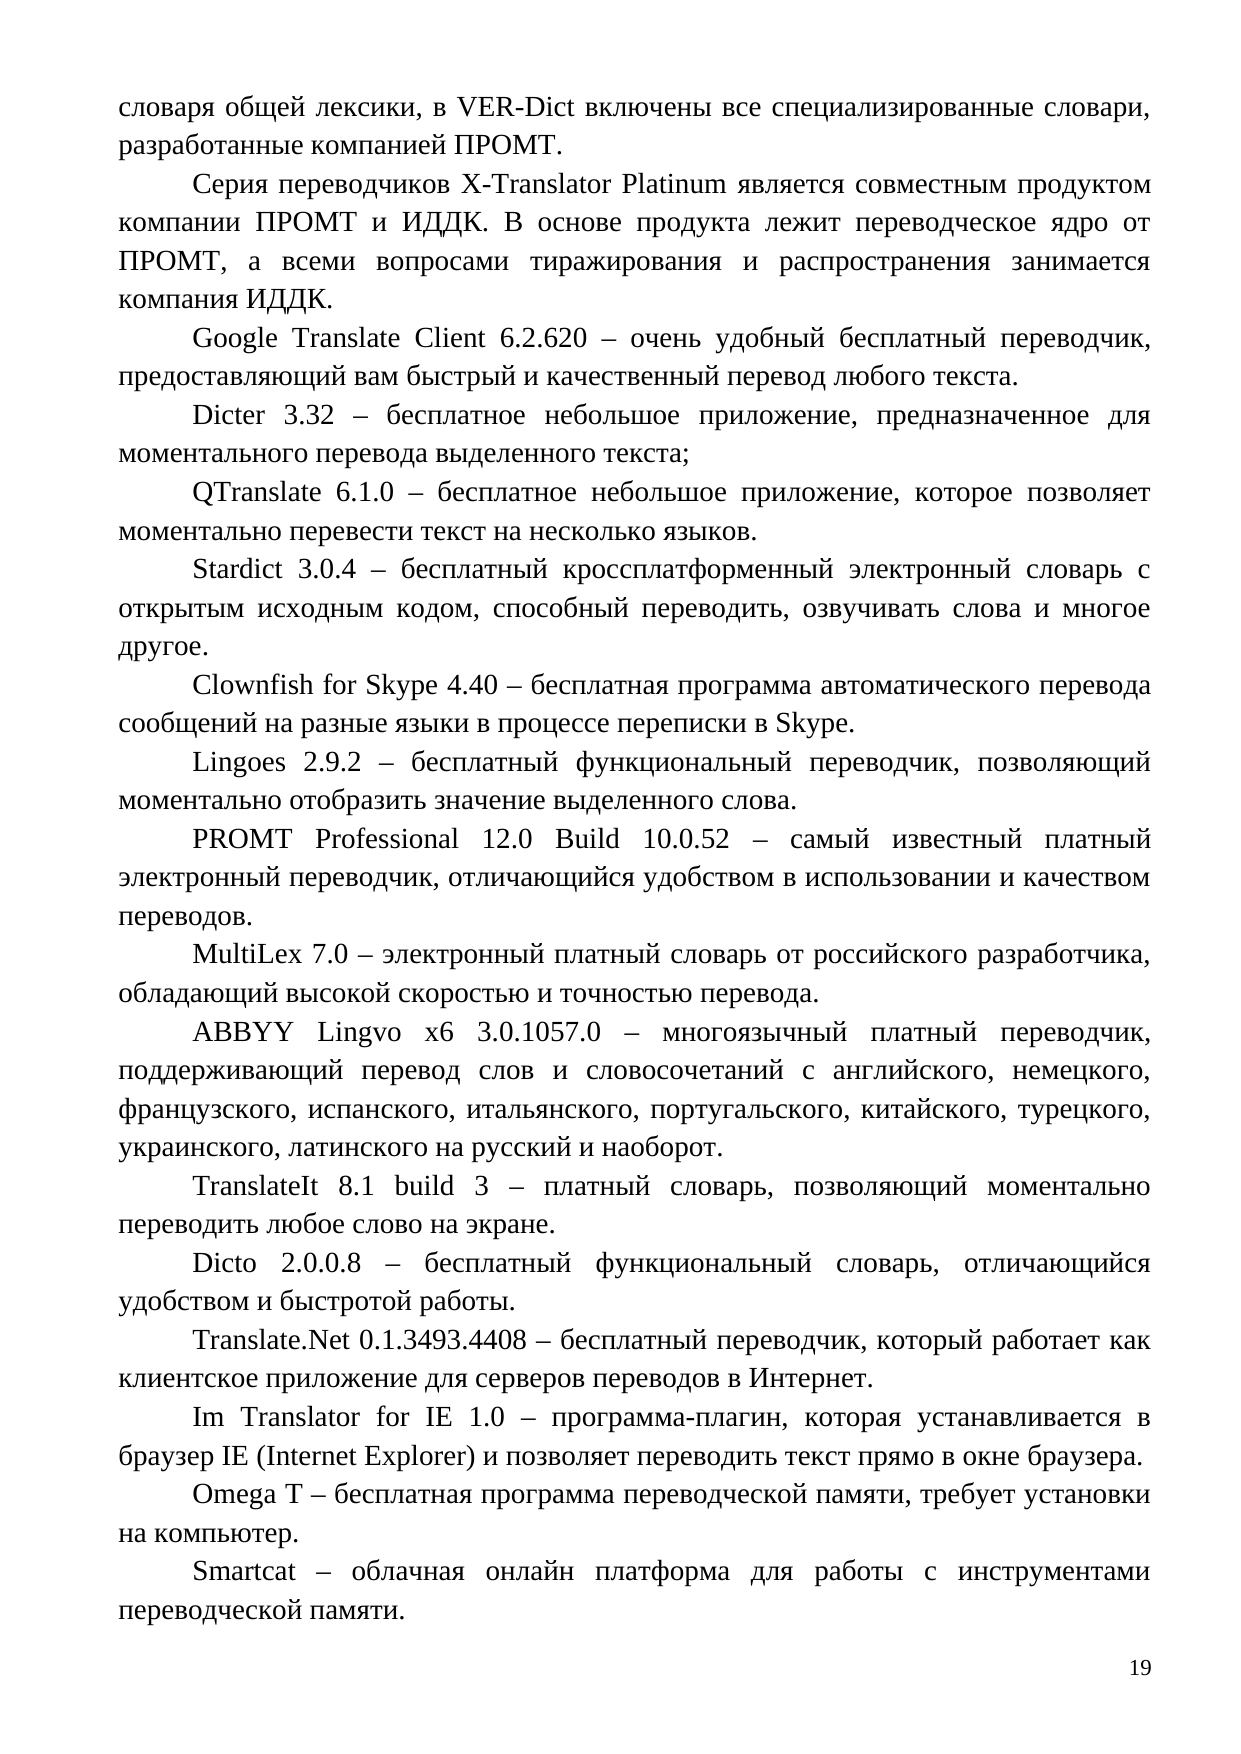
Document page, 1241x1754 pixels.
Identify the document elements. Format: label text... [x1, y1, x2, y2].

text MultiLex 7.0 – электронный платный словарь от российского разработчика, обладающий высокой скоростью и точностью перевода. [118, 937, 1152, 1009]
text PROMT Professional 12.0 Build 10.0.52 – самый известный платный электронный переводчик, отличающийся удобством в использовании и качеством переводов. [118, 821, 1152, 932]
text Dicter 3.32 – бесплатное небольшое приложение, предназначенное для моментального перевода выделенного текста; [118, 397, 1152, 469]
text Translate.Net 0.1.3493.4408 – бесплатный переводчик, который работает как клиентское приложение для серверов переводов в Интернет. [118, 1322, 1152, 1394]
text Smartcat – облачная онлайн платформа для работы с инструментами переводческой памяти. [118, 1553, 1152, 1625]
text Lingoes 2.9.2 – бесплатный функциональный переводчик, позволяющий моментально отобразить значение выделенного слова. [118, 744, 1152, 816]
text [118, 89, 1152, 161]
text Stardict 3.0.4 – бесплатный кроссплатформенный электронный словарь с открытым исходным кодом, способный переводить, озвучивать слова и многое другое. [118, 551, 1152, 662]
text Серия переводчиков X-Translator Platinum является совместным продуктом компании ПРОМТ и ИДДК. В основе продукта лежит переводческое ядро от ПРОМТ, а всеми вопросами тиражирования и распространения занимается компания ИДДК. [118, 166, 1152, 315]
text Omega T – бесплатная программа переводческой памяти, требует установки на компьютер. [118, 1476, 1152, 1548]
text QTranslate 6.1.0 – бесплатное небольшое приложение, которое позволяет моментально перевести текст на несколько языков. [118, 474, 1152, 546]
text Clownfish for Skype 4.40 – бесплатная программа автоматического перевода сообщений на разные языки в процессе переписки в Skype. [118, 667, 1152, 739]
text Google Translate Client 6.2.620 – очень удобный бесплатный переводчик, предоставляющий вам быстрый и качественный перевод любого текста. [118, 320, 1152, 392]
text TranslateIt 8.1 build 3 – платный словарь, позволяющий моментально переводить любое слово на экране. [118, 1168, 1152, 1240]
text Dicto 2.0.0.8 – бесплатный функциональный словарь, отличающийся удобством и быстротой работы. [118, 1245, 1152, 1317]
text ABBYY Lingvo x6 3.0.1057.0 – многоязычный платный переводчик, поддерживающий перевод слов и словосочетаний с английского, немецкого, французского, испанского, итальянского, португальского, китайского, турецкого, украинского, латинского на русский и наоборот. [118, 1014, 1152, 1163]
text Im Translator for IE 1.0 – программа-плагин, которая устанавливается в браузер IE (Internet Explorer) и позволяет переводить текст прямо в окне браузера. [118, 1399, 1152, 1471]
